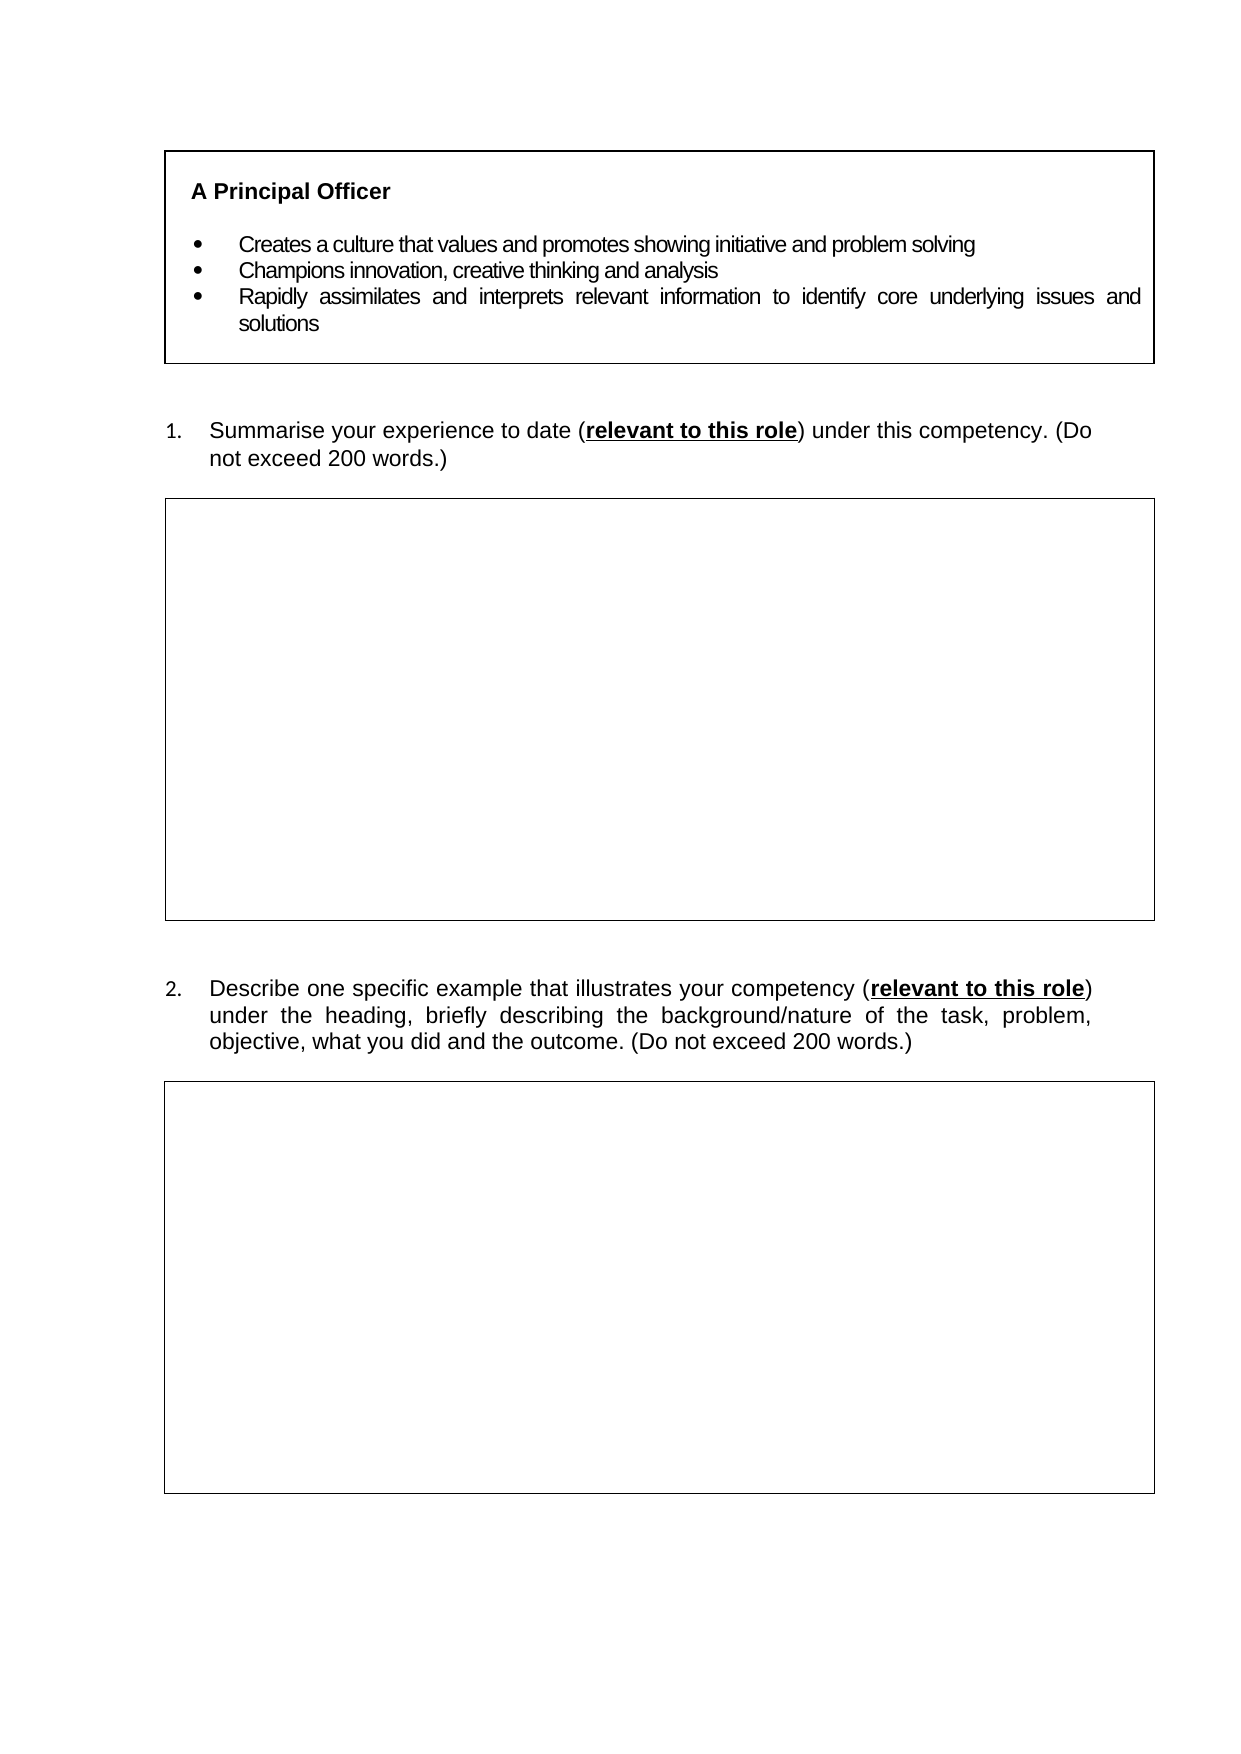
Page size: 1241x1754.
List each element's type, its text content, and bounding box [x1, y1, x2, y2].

list Summarise your experience to date (relevant to this role) under this competency. (Do not exceed 200 words.) [165, 417, 1092, 471]
list Describe one specific example that illustrates your competency (relevant to this role) under the heading, briefly describing the background/nature of the task, problem, objective, what you did and the outcome. (Do not exceed 200 words.) [165, 974, 1092, 1054]
table_header [165, 1082, 1154, 1493]
table_header [166, 499, 1154, 920]
table_cell A Principal Officer Creates a culture that values and promotes showing initiative and problem solving Champions innovation, creative thinking and analysis Rapidly assimilates and interprets relevant information to identify core underlying issues and solutions [166, 152, 1153, 362]
